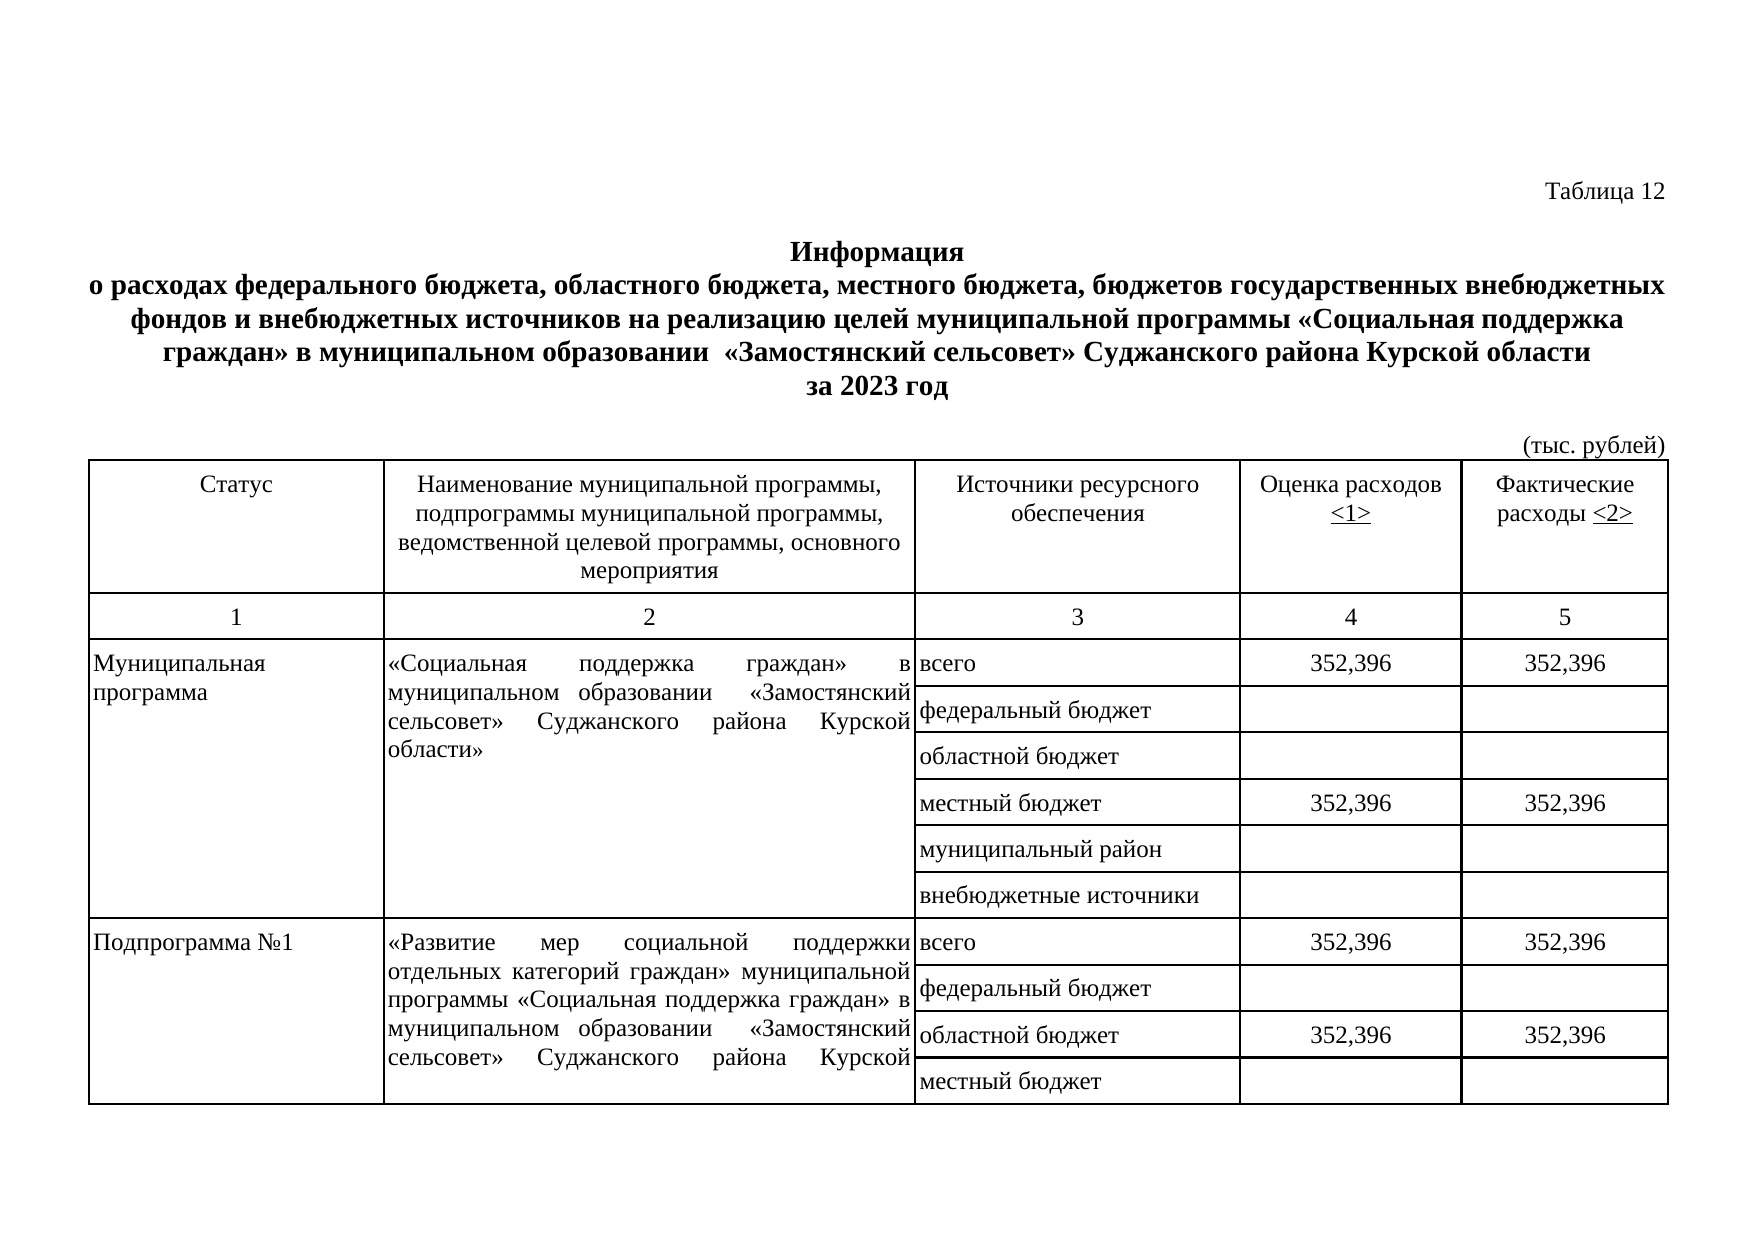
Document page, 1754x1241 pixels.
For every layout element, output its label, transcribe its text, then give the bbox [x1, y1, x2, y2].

text за 2023 год [89, 368, 1665, 402]
table_cell 352,396 [1463, 780, 1667, 824]
table_header Фактические расходы <2> [1463, 461, 1667, 592]
table_cell [1463, 873, 1667, 917]
table_cell [1241, 966, 1460, 1010]
table_header Наименование муниципальной программы, подпрограммы муниципальной программы, ведомственной целевой программы, основного мероприятия [385, 461, 914, 592]
table_cell 352,396 [1463, 1012, 1667, 1056]
table_cell федеральный бюджет [916, 966, 1239, 1010]
table_cell местный бюджет [916, 780, 1239, 824]
table_cell 352,396 [1241, 780, 1460, 824]
table_cell 3 [916, 594, 1239, 638]
table_cell [1463, 966, 1667, 1010]
table_cell Подпрограмма №1 [90, 919, 383, 1103]
table_cell 4 [1241, 594, 1460, 638]
table_header Источники ресурсного обеспечения [916, 461, 1239, 592]
table_cell 352,396 [1241, 640, 1460, 685]
table_cell [1241, 733, 1460, 778]
text (тыс. рублей) [89, 430, 1665, 459]
table_cell «Развитие мер социальной поддержки отдельных категорий граждан» муниципальной программы «Социальная поддержка граждан» в муниципальном образовании «Замостянский сельсовет» Суджанского района Курской области» [385, 919, 914, 1103]
table_cell Муниципальная программа [90, 640, 383, 917]
table_cell федеральный бюджет [916, 687, 1239, 731]
table_cell [1463, 687, 1667, 731]
table_cell [1241, 1059, 1460, 1103]
table_header Статус [90, 461, 383, 592]
table_cell 352,396 [1241, 919, 1460, 963]
table_cell 352,396 [1463, 640, 1667, 685]
table_cell [1463, 1059, 1667, 1103]
table_cell областной бюджет [916, 1012, 1239, 1056]
table_cell [1241, 826, 1460, 871]
table_cell всего [916, 919, 1239, 963]
table_cell всего [916, 640, 1239, 685]
table_header Оценка расходов <1> [1241, 461, 1460, 592]
table_cell [1463, 733, 1667, 778]
table_cell [1241, 687, 1460, 731]
text Информация [89, 234, 1665, 267]
table_cell 352,396 [1241, 1012, 1460, 1056]
table_cell муниципальный район [916, 826, 1239, 871]
table_cell «Социальная поддержка граждан» в муниципальном образовании «Замостянский сельсовет» Суджанского района Курской области» [385, 640, 914, 917]
text о расходах федерального бюджета, областного бюджета, местного бюджета, бюджетов государственных внебюджетных фондов и внебюджетных источников на реализацию целей муниципальной программы «Социальная поддержка граждан» в муниципальном образовании «Замостянский сельсовет» Суджанского района Курской области [89, 267, 1665, 368]
table_cell [1463, 826, 1667, 871]
table_cell 352,396 [1463, 919, 1667, 963]
table_cell областной бюджет [916, 733, 1239, 778]
table_cell 5 [1463, 594, 1667, 638]
table_cell местный бюджет [916, 1059, 1239, 1103]
table_cell 2 [385, 594, 914, 638]
table_cell внебюджетные источники [916, 873, 1239, 917]
table_cell 1 [90, 594, 383, 638]
text Таблица 12 [89, 176, 1665, 205]
table_cell [1241, 873, 1460, 917]
